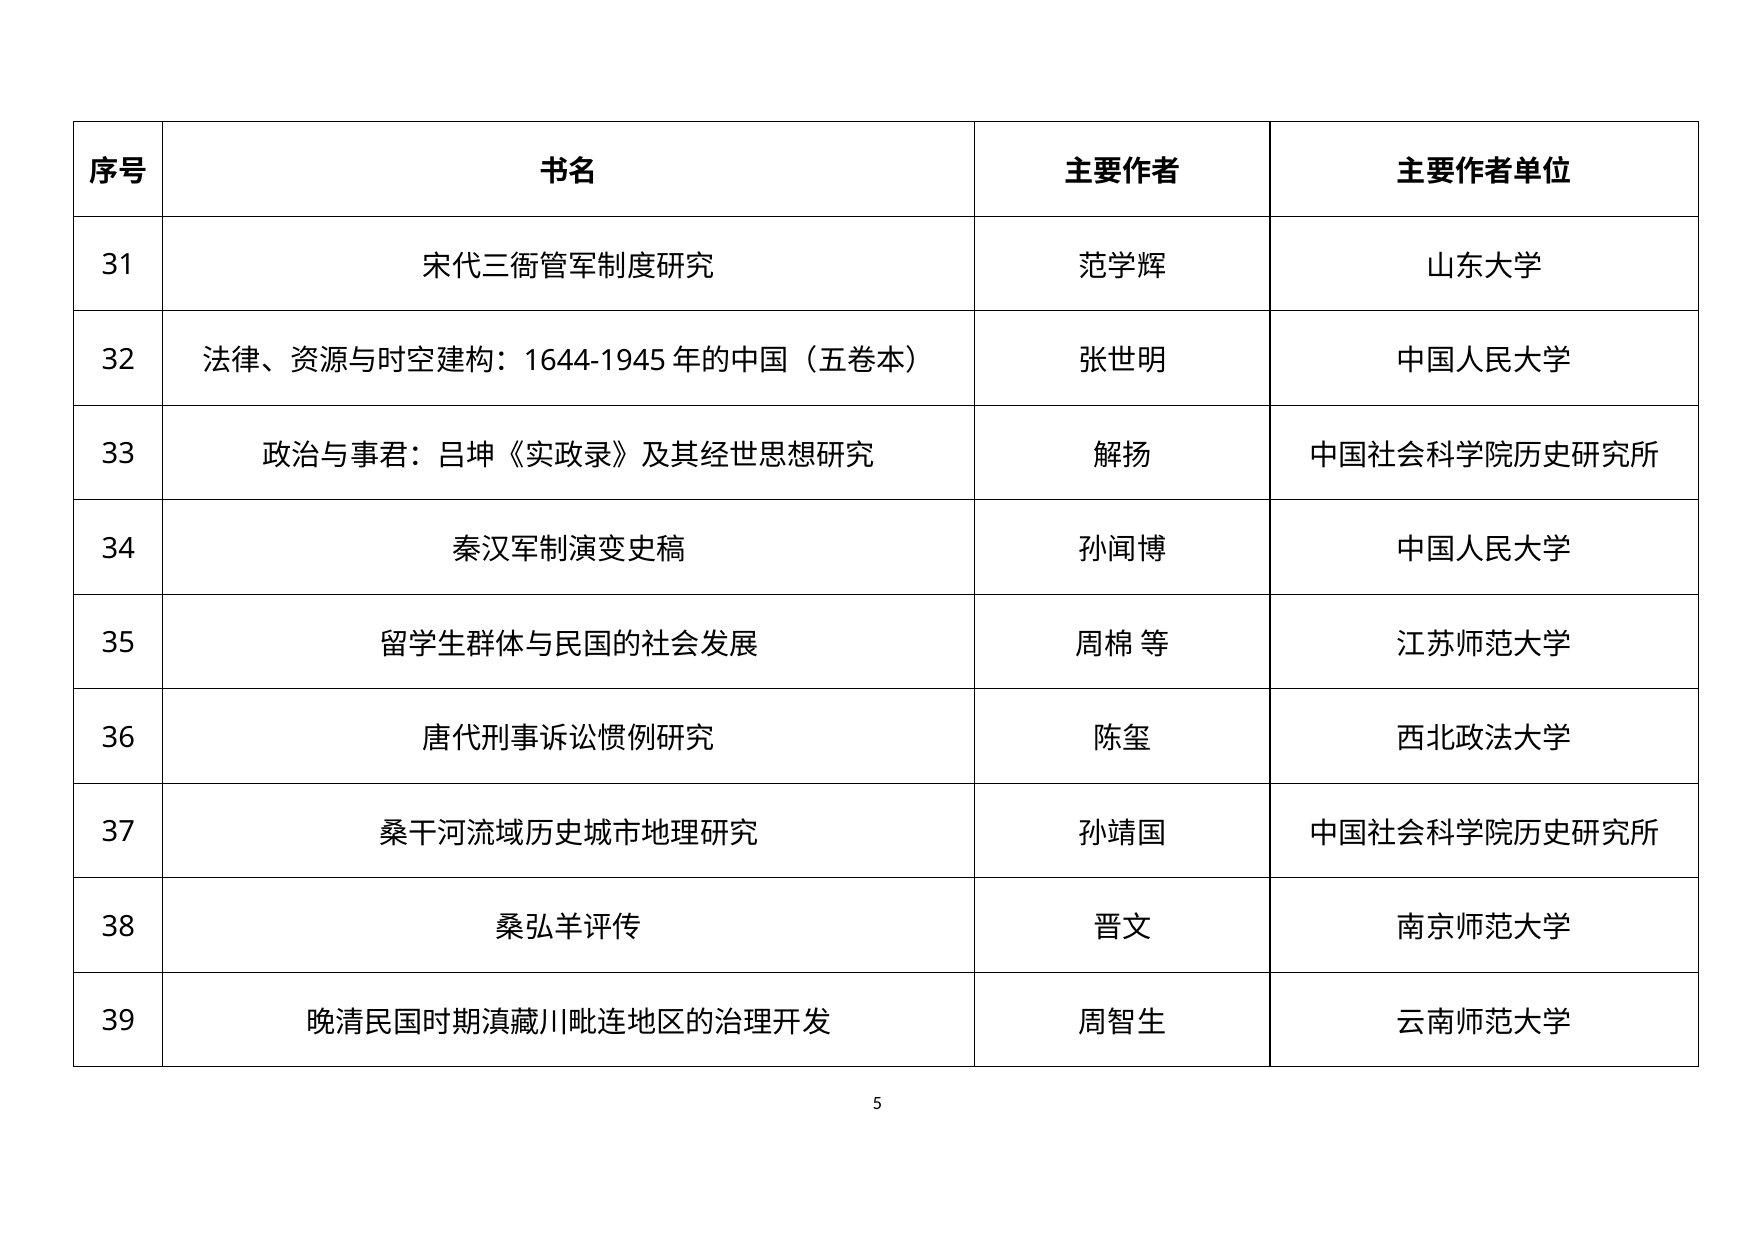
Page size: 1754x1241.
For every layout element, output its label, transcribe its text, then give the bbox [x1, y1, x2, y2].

table_cell 32 [74, 311, 162, 405]
table_cell 宋代三衙管军制度研究 [163, 217, 974, 310]
table_cell 晋文 [975, 878, 1269, 972]
table_header 书名 [163, 122, 974, 216]
table_cell 周棉 等 [975, 595, 1269, 688]
table_cell 云南师范大学 [1271, 973, 1698, 1066]
table_cell 中国社会科学院历史研究所 [1271, 784, 1698, 877]
table_cell 陈玺 [975, 689, 1269, 783]
table_cell 桑干河流域历史城市地理研究 [163, 784, 974, 877]
table_cell 39 [74, 973, 162, 1066]
table_cell 孙闻博 [975, 500, 1269, 594]
table_header 序号 [74, 122, 162, 216]
table_cell 33 [74, 406, 162, 499]
table_cell 孙靖国 [975, 784, 1269, 877]
table_cell 张世明 [975, 311, 1269, 405]
table_cell 法律、资源与时空建构：1644-1945年的中国（五卷本） [163, 311, 974, 405]
table_cell 中国人民大学 [1271, 311, 1698, 405]
table_cell 36 [74, 689, 162, 783]
table_cell 南京师范大学 [1271, 878, 1698, 972]
table_cell 政治与事君：吕坤《实政录》及其经世思想研究 [163, 406, 974, 499]
table_header 主要作者单位 [1271, 122, 1698, 216]
table_cell 38 [74, 878, 162, 972]
table_cell 37 [74, 784, 162, 877]
table_cell 中国社会科学院历史研究所 [1271, 406, 1698, 499]
table_cell 留学生群体与民国的社会发展 [163, 595, 974, 688]
table_cell 秦汉军制演变史稿 [163, 500, 974, 594]
table_cell 晚清民国时期滇藏川毗连地区的治理开发 [163, 973, 974, 1066]
table_cell 范学辉 [975, 217, 1269, 310]
table_cell 周智生 [975, 973, 1269, 1066]
table_cell 西北政法大学 [1271, 689, 1698, 783]
table_header 主要作者 [975, 122, 1269, 216]
table_cell 中国人民大学 [1271, 500, 1698, 594]
table_cell 唐代刑事诉讼惯例研究 [163, 689, 974, 783]
table_cell 31 [74, 217, 162, 310]
table_cell 解扬 [975, 406, 1269, 499]
table_cell 34 [74, 500, 162, 594]
table_cell 山东大学 [1271, 217, 1698, 310]
table_cell 桑弘羊评传 [163, 878, 974, 972]
table_cell 江苏师范大学 [1271, 595, 1698, 688]
table_cell 35 [74, 595, 162, 688]
